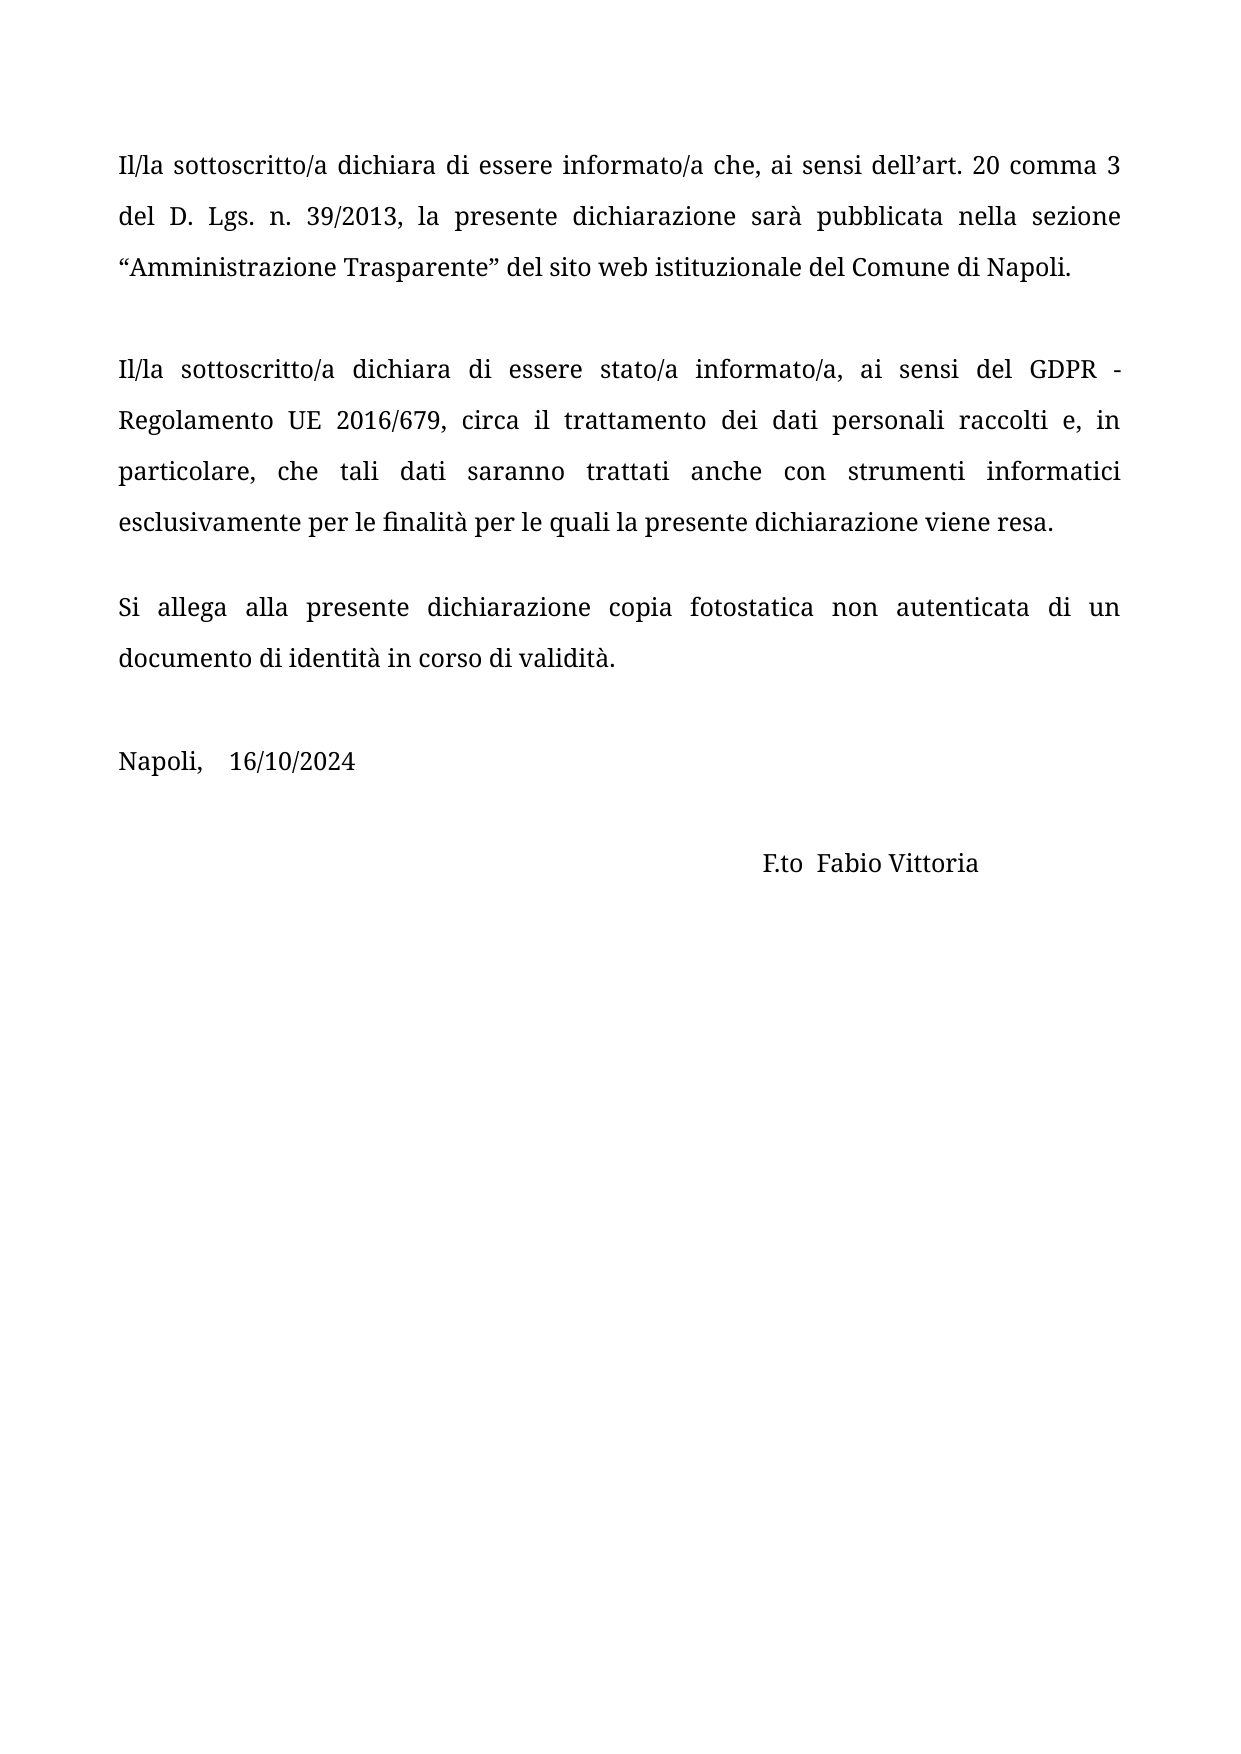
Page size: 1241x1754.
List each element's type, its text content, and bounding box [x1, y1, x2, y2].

table_header F.to Fabio Vittoria [616, 743, 1125, 947]
table_header Napoli, 16/10/2024 [107, 743, 616, 947]
text Il/la sottoscritto/a dichiara di essere informato/a che, ai sensi dell’art. 20 comma 3 del D. Lgs. n. 39/2013, la presente dichiarazione sarà pubblicata nella sezione “Amministrazione Trasparente” del sito web istituzionale del Comune di Napoli. [118, 148, 1122, 284]
text Si allega alla presente dichiarazione copia fotostatica non autenticata di un documento di identità in corso di validità. [118, 590, 1122, 675]
text Il/la sottoscritto/a dichiara di essere stato/a informato/a, ai sensi del GDPR - Regolamento UE 2016/679, circa il trattamento dei dati personali raccolti e, in particolare, che tali dati saranno trattati anche con strumenti informatici esclusivamente per le finalità per le quali la presente dichiarazione viene resa. [118, 352, 1122, 539]
